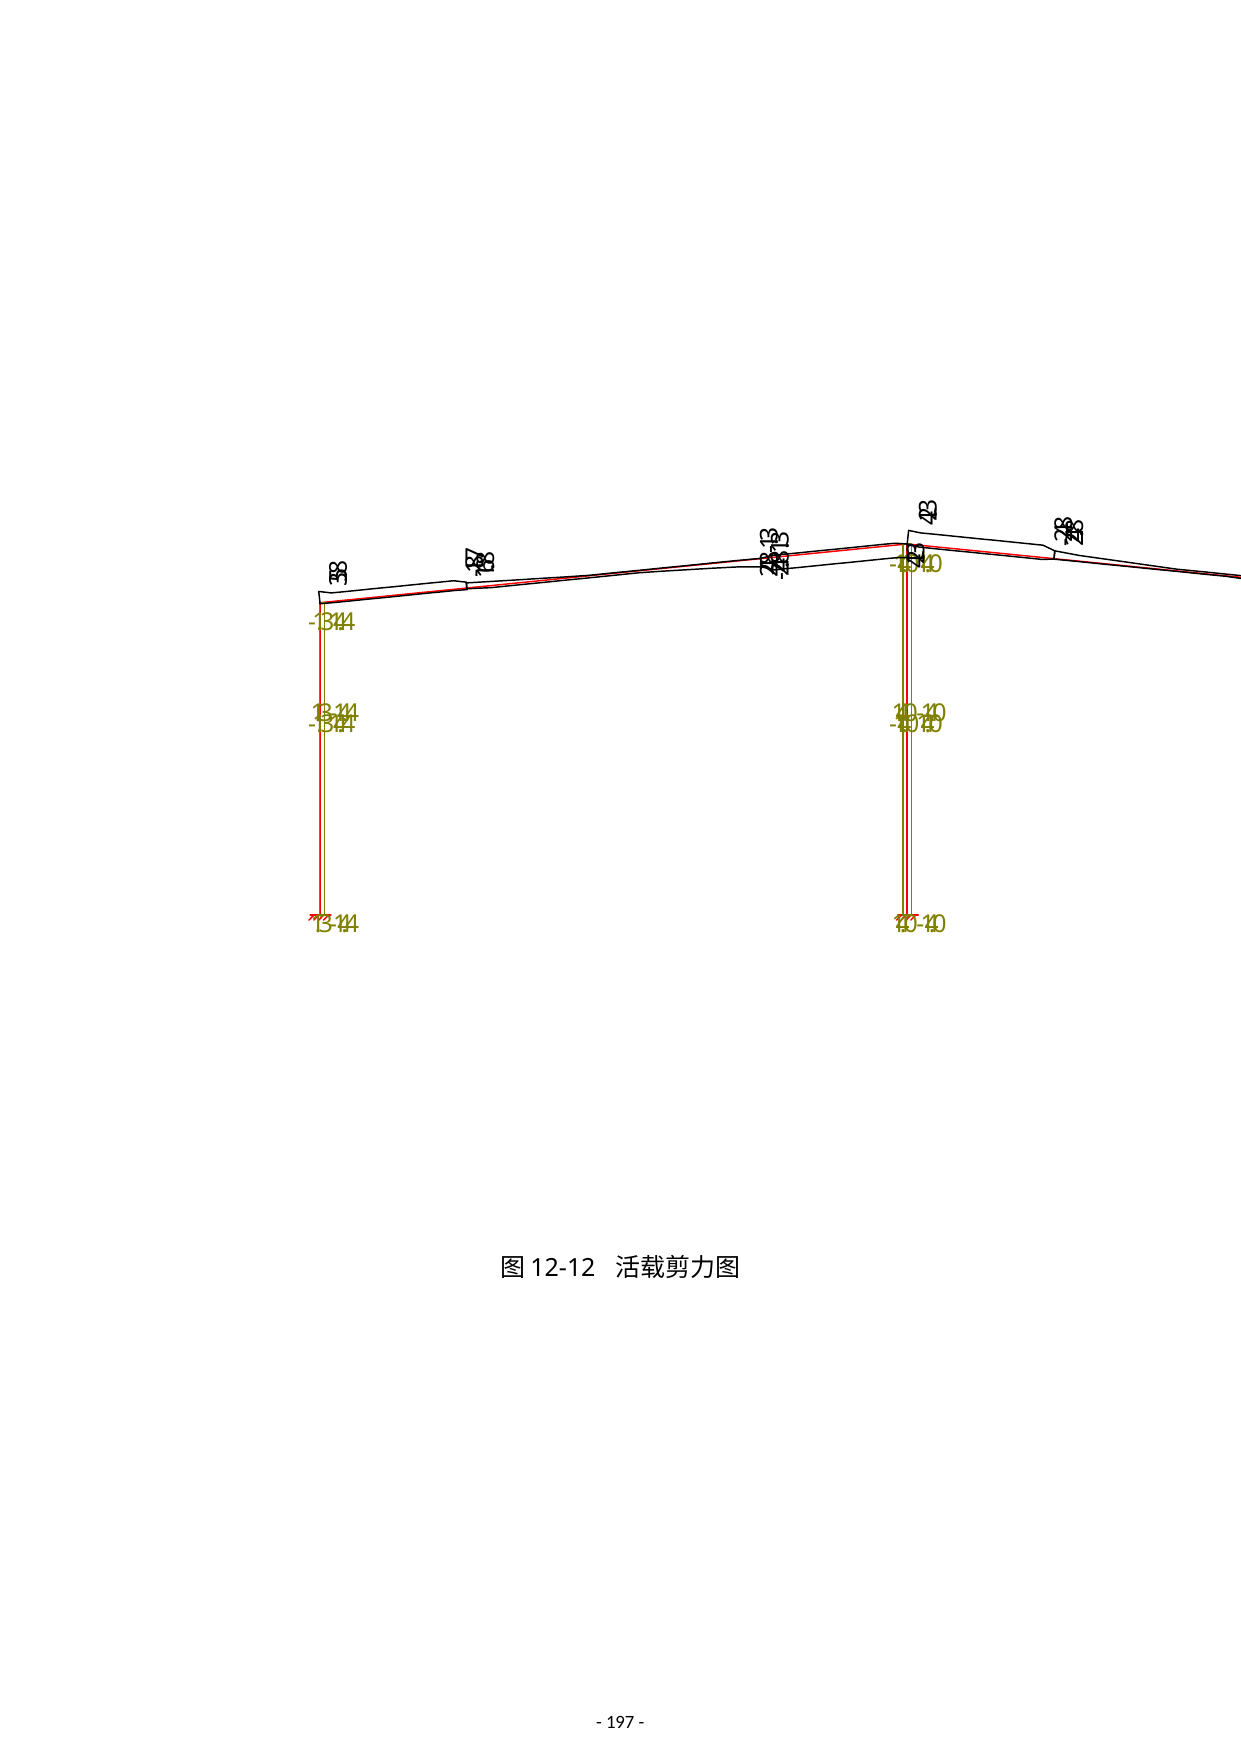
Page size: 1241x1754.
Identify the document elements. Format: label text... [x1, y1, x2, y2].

text 图12-12 活载剪力图 [148, 1242, 1093, 1289]
